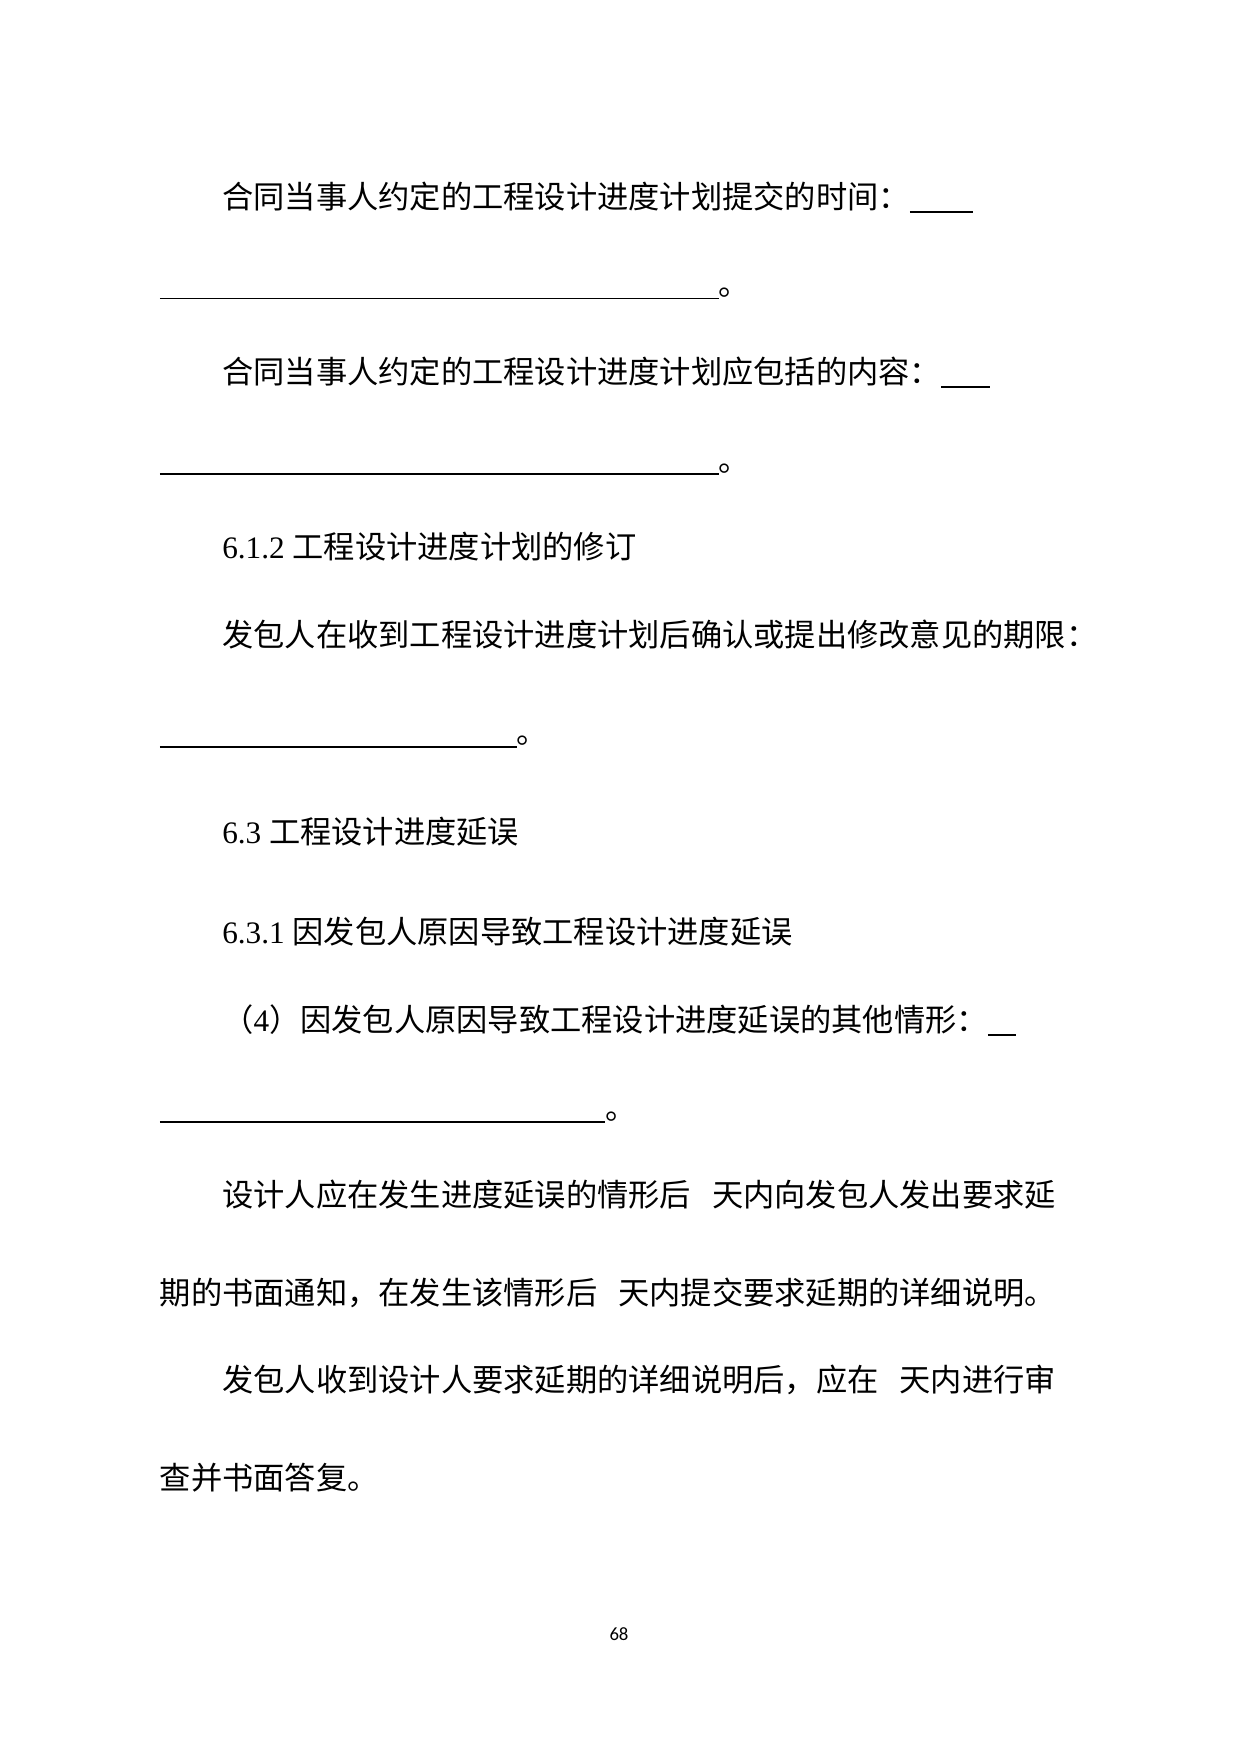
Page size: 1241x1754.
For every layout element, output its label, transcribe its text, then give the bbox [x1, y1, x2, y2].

text （4）因发包人原因导致工程设计进度延误的其他情形： [159, 985, 1078, 1050]
subtitle 6.3 工程设计进度延误 [159, 798, 1078, 863]
text  。 [159, 425, 1078, 490]
text  。 [159, 249, 1078, 314]
text 合同当事人约定的工程设计进度计划提交的时间： [159, 162, 1078, 227]
text 发包人收到设计人要求延期的详细说明后，应在 天内进行审查并书面答复。 [159, 1346, 1078, 1508]
text 设计人应在发生进度延误的情形后 天内向发包人发出要求延期的书面通知，在发生该情形后 天内提交要求延期的详细说明。 [159, 1161, 1078, 1323]
text 。 [159, 1073, 1078, 1138]
text 合同当事人约定的工程设计进度计划应包括的内容： [159, 337, 1078, 402]
text 6.1.2 工程设计进度计划的修订 [159, 512, 1078, 577]
text 发包人在收到工程设计进度计划后确认或提出修改意见的期限： 。 [159, 600, 1078, 762]
text 6.3.1 因发包人原因导致工程设计进度延误 [159, 898, 1078, 963]
